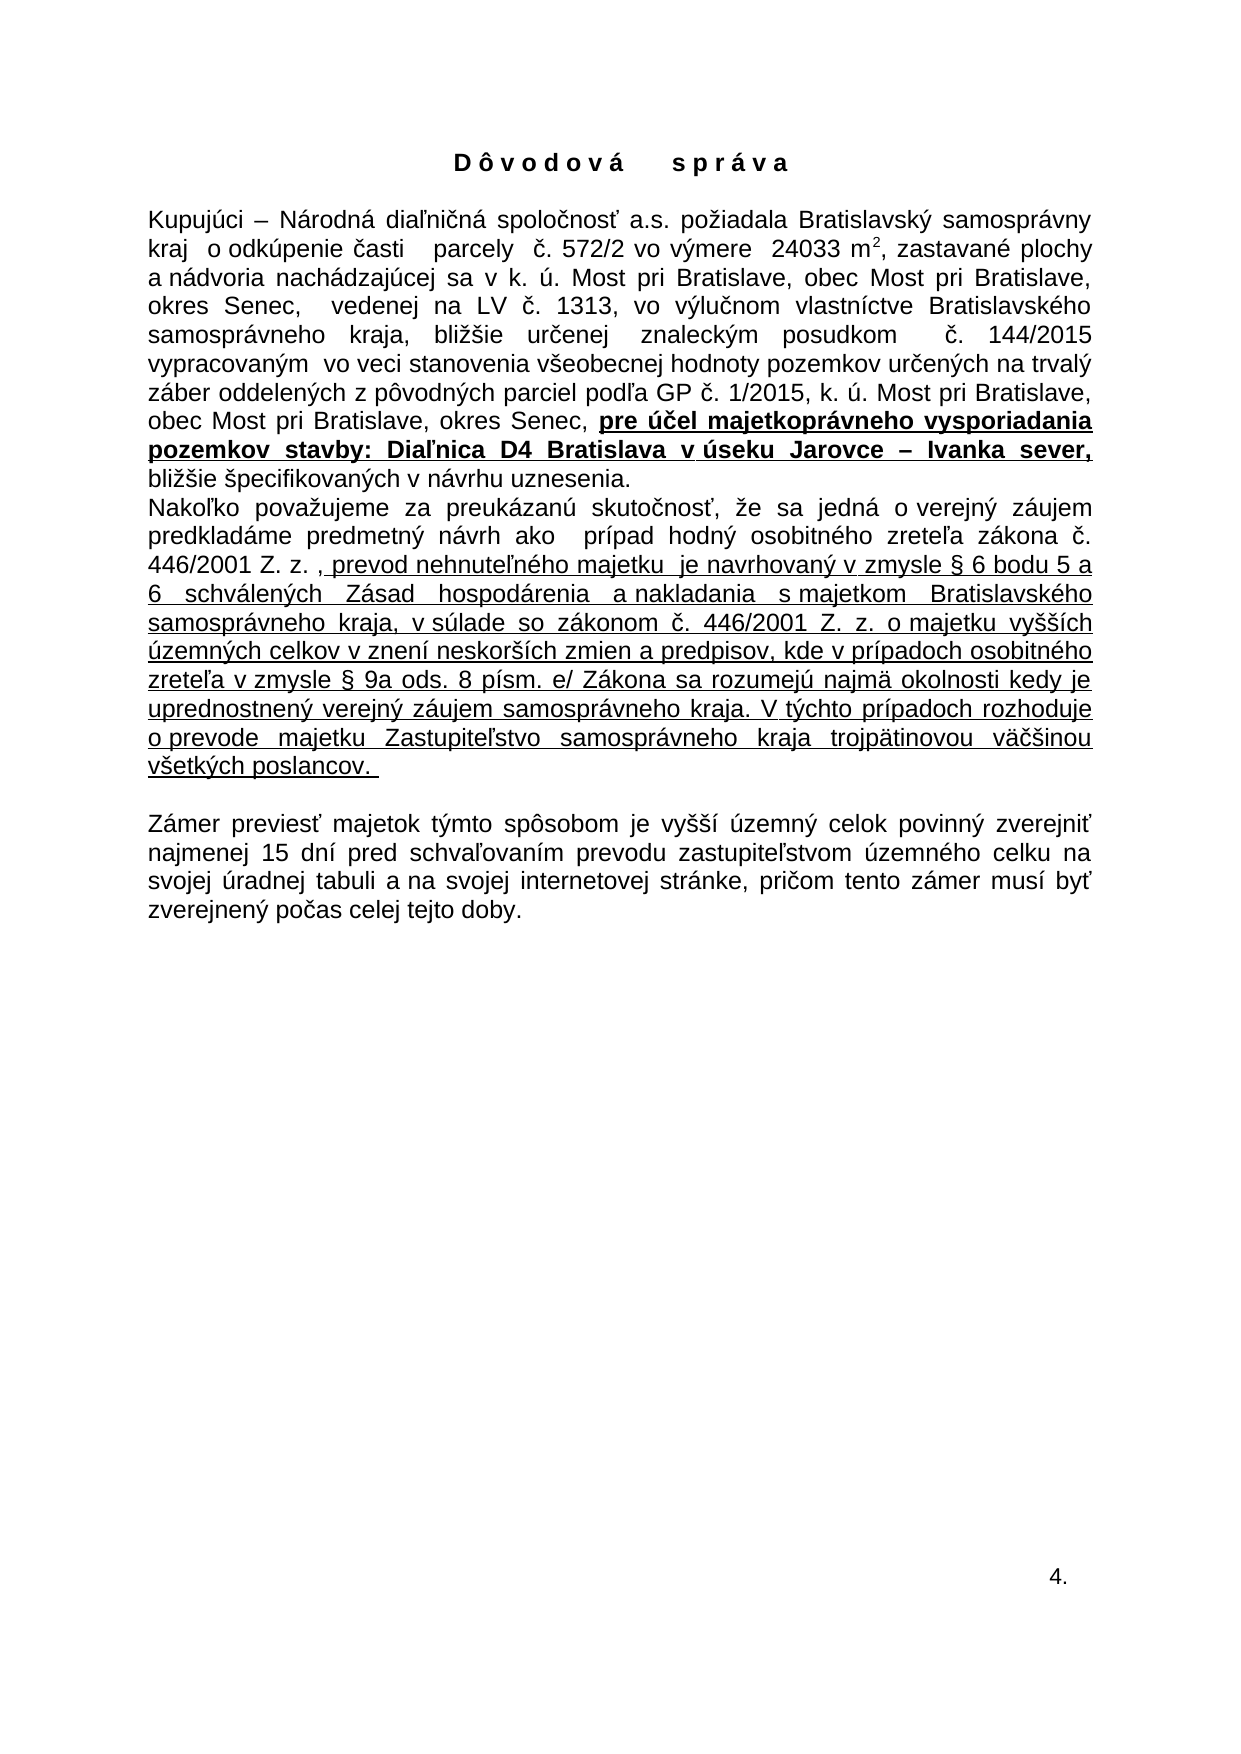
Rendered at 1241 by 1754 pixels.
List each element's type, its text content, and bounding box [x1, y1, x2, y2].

text Zámer previesť majetok týmto spôsobom je vyšší územný celok povinný zverejniť najmenej 15 dní pred schvaľovaním prevodu zastupiteľstvom územného celku na svojej úradnej tabuli a na svojej internetovej stránke, pričom tento zámer musí byť zverejnený počas celej tejto doby. [148, 809, 1093, 924]
text D ô v o d o v á s p r á v a [148, 148, 1093, 176]
text Kupujúci – Národná diaľničná spoločnosť a.s. požiadala Bratislavský samosprávny kraj o odkúpenie časti parcely č. 572/2 vo výmere 24033 m2, zastavané plochy a nádvoria nachádzajúcej sa v k. ú. Most pri Bratislave, obec Most pri Bratislave, okres Senec, vedenej na LV č. 1313, vo výlučnom vlastníctve Bratislavského samosprávneho kraja, bližšie určenej znaleckým posudkom č. 144/2015 vypracovaným vo veci stanovenia všeobecnej hodnoty pozemkov určených na trvalý záber oddelených z pôvodných parciel podľa GP č. 1/2015, k. ú. Most pri Bratislave, obec Most pri Bratislave, okres Senec, pre účel majetkoprávneho vysporiadania pozemkov stavby: Diaľnica D4 Bratislava v úseku Jarovce – Ivanka sever, bližšie špecifikovaných v návrhu uznesenia. [148, 205, 1093, 460]
text Nakoľko považujeme za preukázanú skutočnosť, že sa jedná o verejný záujem predkladáme predmetný návrh ako prípad hodný osobitného zreteľa zákona č. 446/2001 Z. z. , prevod nehnuteľného majetku je navrhovaný v zmysle § 6 bodu 5 a 6 schválených Zásad hospodárenia a nakladania s majetkom Bratislavského samosprávneho kraja, v súlade so zákonom č. 446/2001 Z. z. o majetku vyšších územných celkov v znení neskorších zmien a predpisov, kde v prípadoch osobitného zreteľa v zmysle § 9a ods. 8 písm. e/ Zákona sa rozumejú najmä okolnosti kedy je uprednostnený verejný záujem samosprávneho kraja. V týchto prípadoch rozhoduje o prevode majetku Zastupiteľstvo samosprávneho kraja trojpätinovou väčšinou všetkých poslancov. [148, 493, 1093, 604]
text Nakoľko považujeme za preukázanú skutočnosť, že sa jedná o verejný záujem predkladáme predmetný návrh ako prípad hodný osobitného zreteľa zákona č. 446/2001 Z. z. , prevod nehnuteľného majetku je navrhovaný v zmysle § 6 bodu 5 a 6 schválených Zásad hospodárenia a nakladania s majetkom Bratislavského samosprávneho kraja, v súlade so zákonom č. 446/2001 Z. z. o majetku vyšších územných celkov v znení neskorších zmien a predpisov, kde v prípadoch osobitného zreteľa v zmysle § 9a ods. 8 písm. e/ Zákona sa rozumejú najmä okolnosti kedy je uprednostnený verejný záujem samosprávneho kraja. V týchto prípadoch rozhoduje o prevode majetku Zastupiteľstvo samosprávneho kraja trojpätinovou väčšinou všetkých poslancov. [148, 663, 1093, 719]
text 4. [148, 1563, 1093, 1589]
